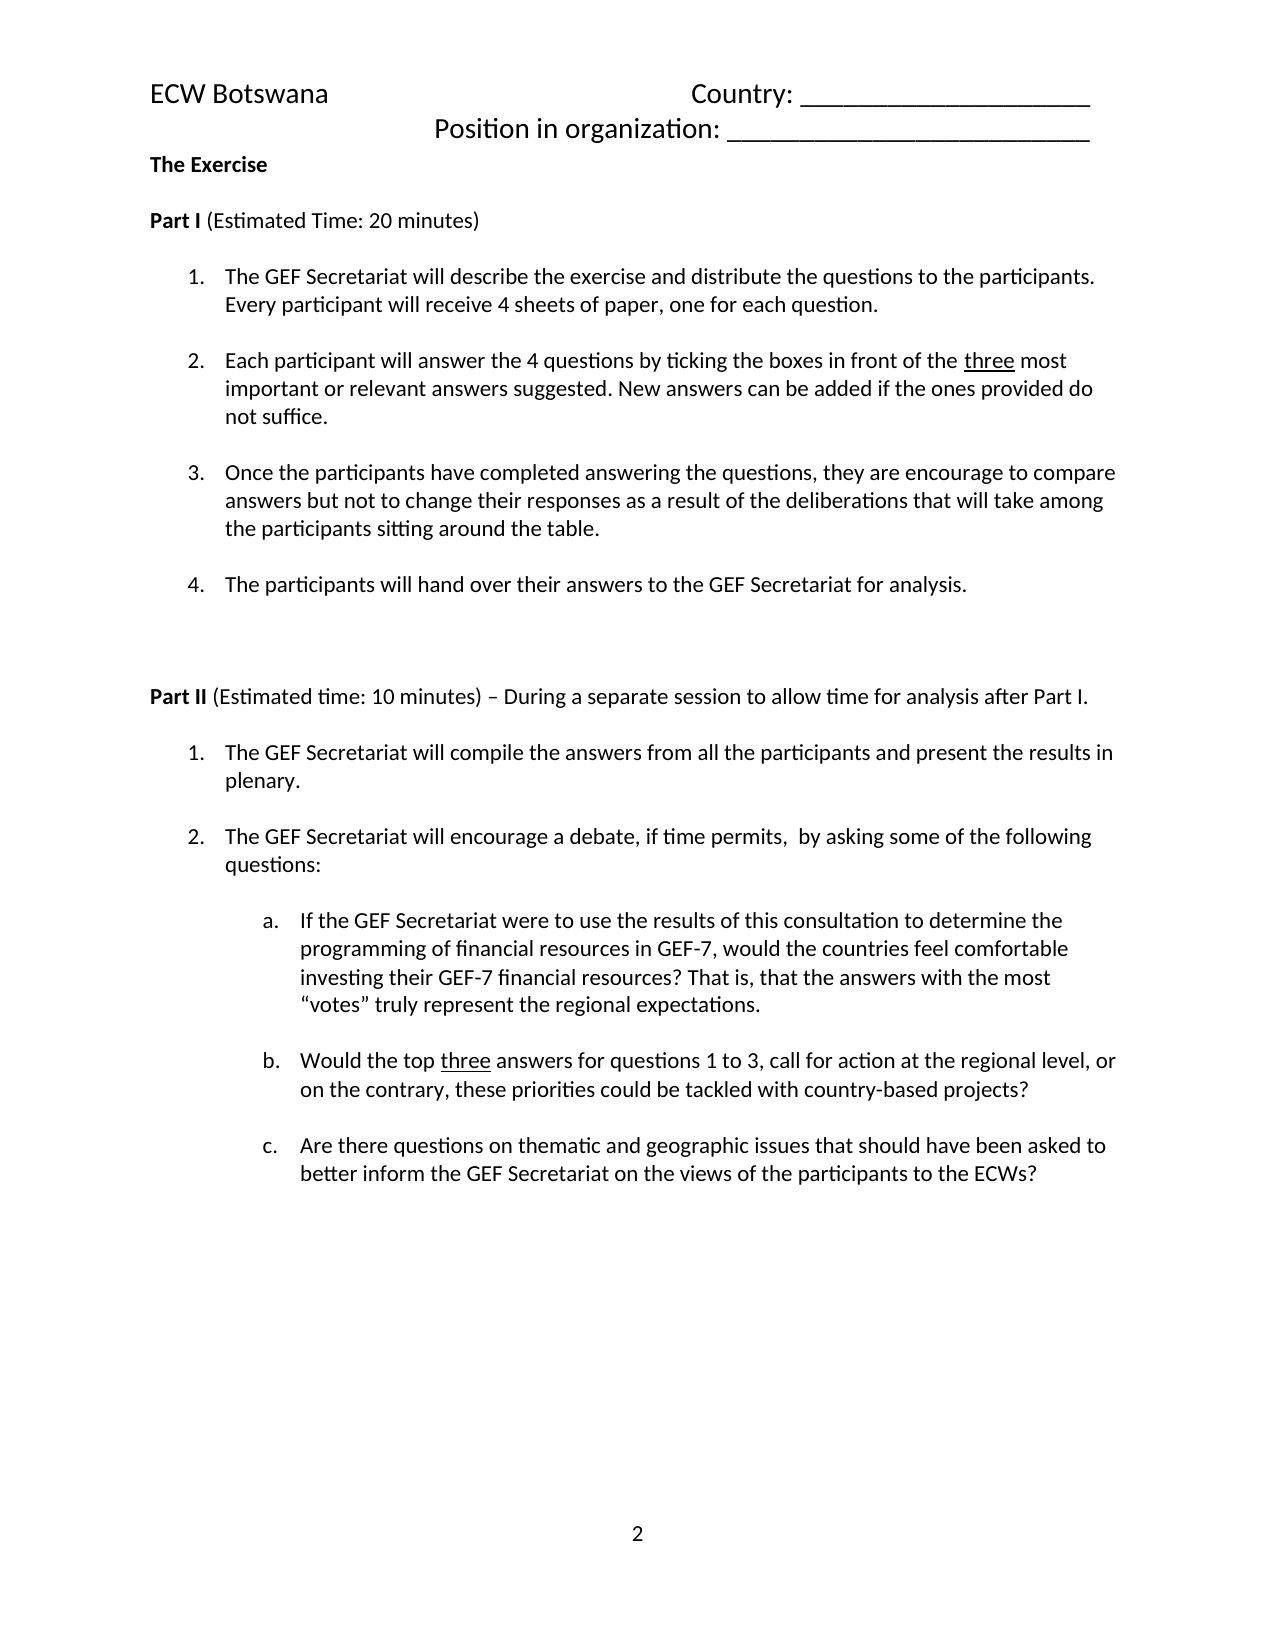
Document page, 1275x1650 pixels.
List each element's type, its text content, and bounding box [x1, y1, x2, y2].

list Once the participants have completed answering the questions, they are encourage to compare answers but not to change their responses as a result of the deliberations that will take among the participants sitting around the table. [187, 458, 1125, 542]
list The GEF Secretariat will describe the exercise and distribute the questions to the participants. Every participant will receive 4 sheets of paper, one for each question. [187, 262, 1125, 318]
list If the GEF Secretariat were to use the results of this consultation to determine the programming of financial resources in GEF-7, would the countries feel comfortable investing their GEF-7 financial resources? That is, that the answers with the most “votes” truly represent the regional expectations. [262, 907, 1125, 1019]
text The Exercise [150, 150, 1125, 178]
list The participants will hand over their answers to the GEF Secretariat for analysis. [187, 570, 1125, 598]
list The GEF Secretariat will encourage a debate, if time permits, by asking some of the following questions: [187, 822, 1125, 878]
text Part I (Estimated Time: 20 minutes) [150, 206, 1125, 234]
list Are there questions on thematic and geographic issues that should have been asked to better inform the GEF Secretariat on the views of the participants to the ECWs? [262, 1131, 1125, 1187]
list Would the top three answers for questions 1 to 3, call for action at the regional level, or on the contrary, these priorities could be tackled with country-based projects? [262, 1047, 1125, 1103]
list Each participant will answer the 4 questions by ticking the boxes in front of the three most important or relevant answers suggested. New answers can be added if the ones provided do not suffice. [187, 346, 1125, 430]
list The GEF Secretariat will compile the answers from all the participants and present the results in plenary. [187, 738, 1125, 794]
text Part II (Estimated time: 10 minutes) – During a separate session to allow time for analysis after Part I. [150, 682, 1125, 710]
